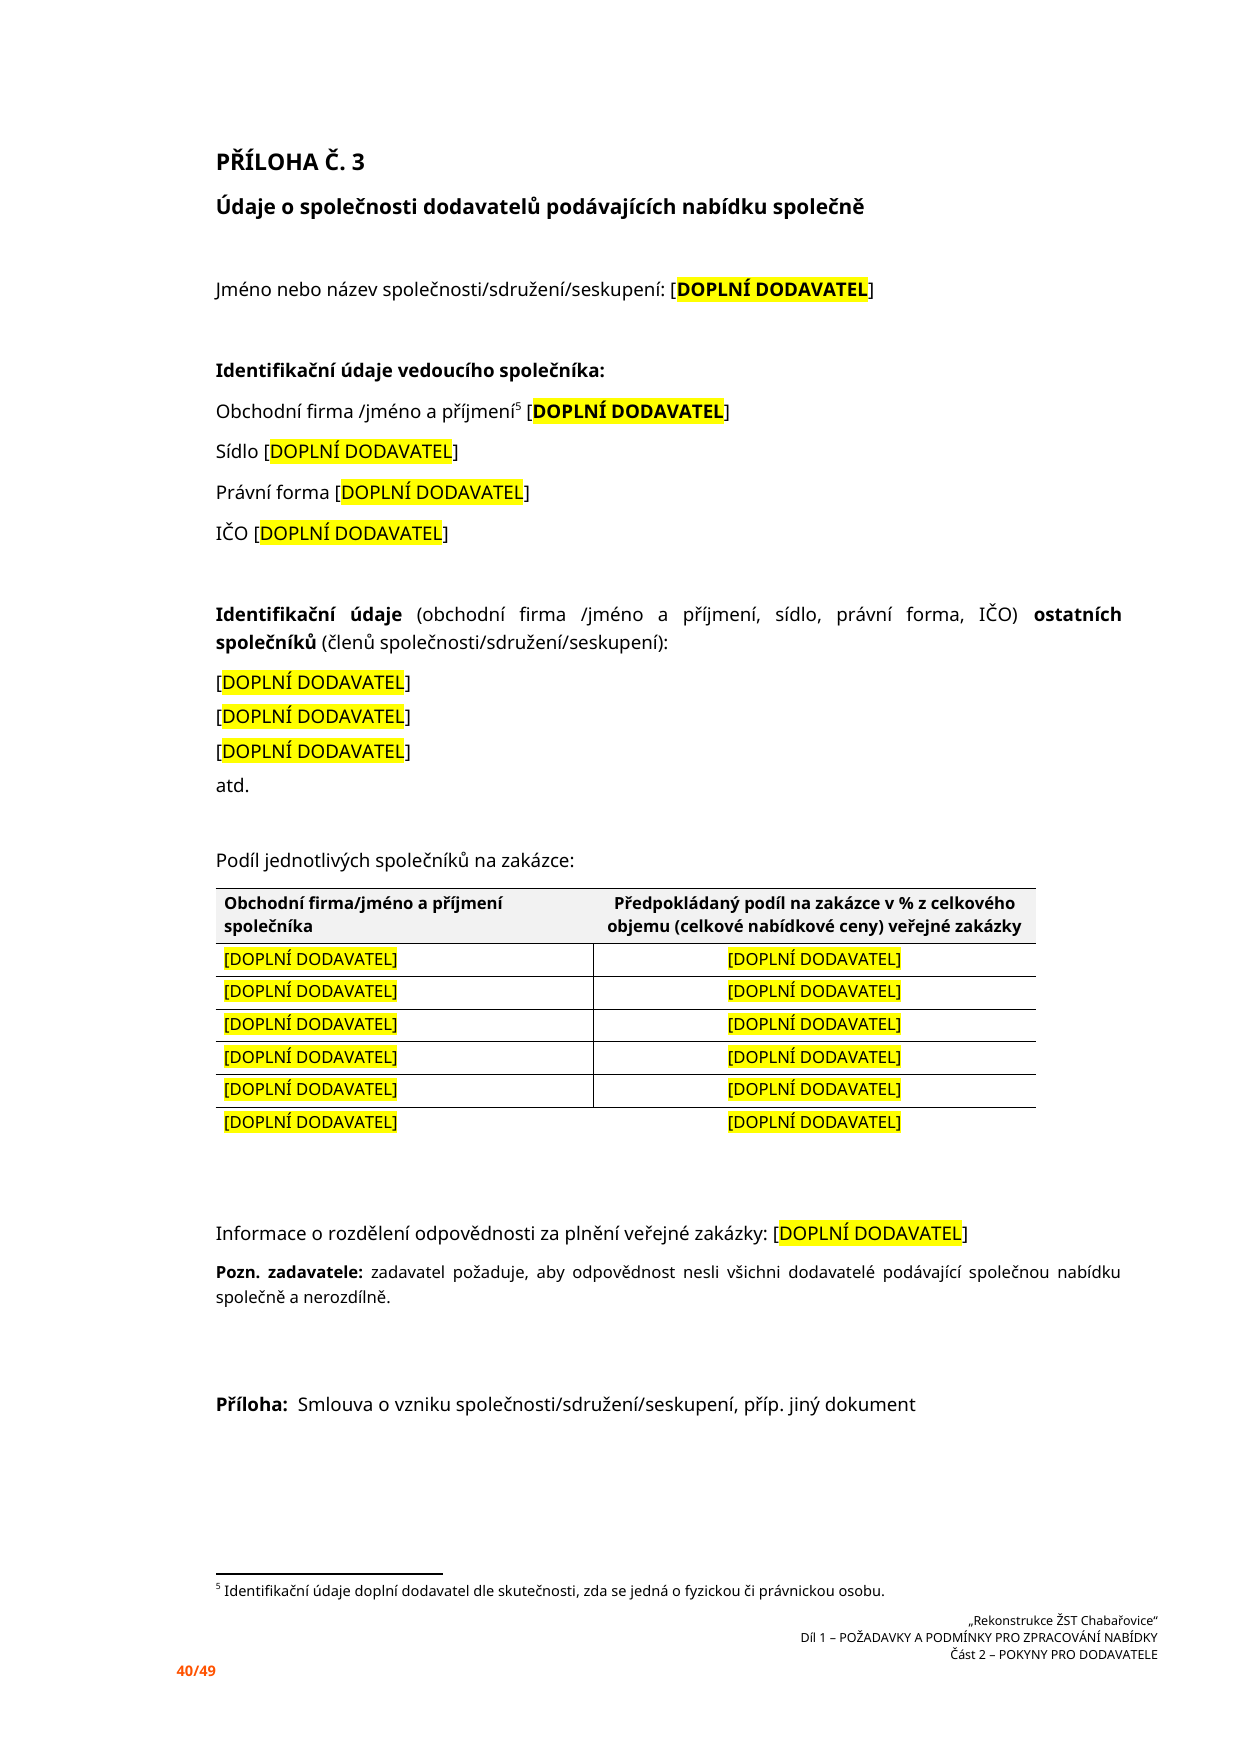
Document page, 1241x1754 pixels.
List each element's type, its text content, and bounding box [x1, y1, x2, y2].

text Jméno nebo název společnosti/sdružení/seskupení: [DOPLNÍ DODAVATEL] [868, 277, 1122, 302]
text Identifikační údaje vedoucího společníka: [216, 358, 1122, 383]
text Příloha č. 3 [216, 146, 1122, 177]
text [DOPLNÍ DODAVATEL] [404, 704, 1122, 729]
table_cell [DOPLNÍ DODAVATEL] [216, 977, 593, 1008]
table_cell [DOPLNÍ DODAVATEL] [594, 1042, 1036, 1074]
table_cell [DOPLNÍ DODAVATEL] [594, 977, 1036, 1008]
table_cell [DOPLNÍ DODAVATEL] [216, 1108, 593, 1139]
table_cell [DOPLNÍ DODAVATEL] [594, 1010, 1036, 1041]
table_cell [DOPLNÍ DODAVATEL] [216, 1042, 593, 1074]
table_cell [DOPLNÍ DODAVATEL] [216, 1010, 593, 1041]
table_cell [DOPLNÍ DODAVATEL] [216, 1075, 593, 1107]
table_cell [DOPLNÍ DODAVATEL] [594, 944, 1036, 976]
text Informace o rozdělení odpovědnosti za plnění veřejné zakázky: [DOPLNÍ DODAVATEL] [216, 1220, 779, 1246]
text Pozn. zadavatele: zadavatel požaduje, aby odpovědnost nesli všichni dodavatelé podávající společnou nabídku společně a nerozdílně. [216, 1261, 1122, 1308]
table_cell [DOPLNÍ DODAVATEL] [593, 1108, 1036, 1139]
text Údaje o společnosti dodavatelů podávajících nabídku společně [216, 192, 1122, 221]
text [DOPLNÍ DODAVATEL] [404, 738, 1122, 763]
text IČO [DOPLNÍ DODAVATEL] [442, 520, 1122, 545]
table_cell [DOPLNÍ DODAVATEL] [216, 944, 593, 976]
table_header Předpokládaný podíl na zakázce v % z celkového objemu (celkové nabídkové ceny) veřejné zakázky [593, 889, 1036, 943]
text Příloha: Smlouva o vzniku společnosti/sdružení/seskupení, příp. jiný dokument [216, 1392, 1122, 1417]
text Právní forma [DOPLNÍ DODAVATEL] [216, 479, 341, 505]
table_header Obchodní firma/jméno a příjmení společníka [216, 889, 593, 943]
table_cell [DOPLNÍ DODAVATEL] [594, 1075, 1036, 1107]
text Obchodní firma /jméno a příjmení [DOPLNÍ DODAVATEL] [216, 398, 533, 424]
text Jméno nebo název společnosti/sdružení/seskupení: [DOPLNÍ DODAVATEL] [216, 277, 677, 302]
text Identifikační údaje (obchodní firma /jméno a příjmení, sídlo, právní forma, IČO) ostatních společníků (členů společnosti/sdružení/seskupení): [216, 601, 1122, 654]
text Obchodní firma /jméno a příjmení [DOPLNÍ DODAVATEL] [724, 398, 1122, 424]
text Podíl jednotlivých společníků na zakázce: [216, 847, 1122, 873]
text Sídlo [DOPLNÍ DODAVATEL] [452, 439, 1122, 464]
text atd. [216, 772, 1122, 798]
text Právní forma [DOPLNÍ DODAVATEL] [523, 479, 1122, 505]
text [DOPLNÍ DODAVATEL] [216, 669, 1122, 695]
